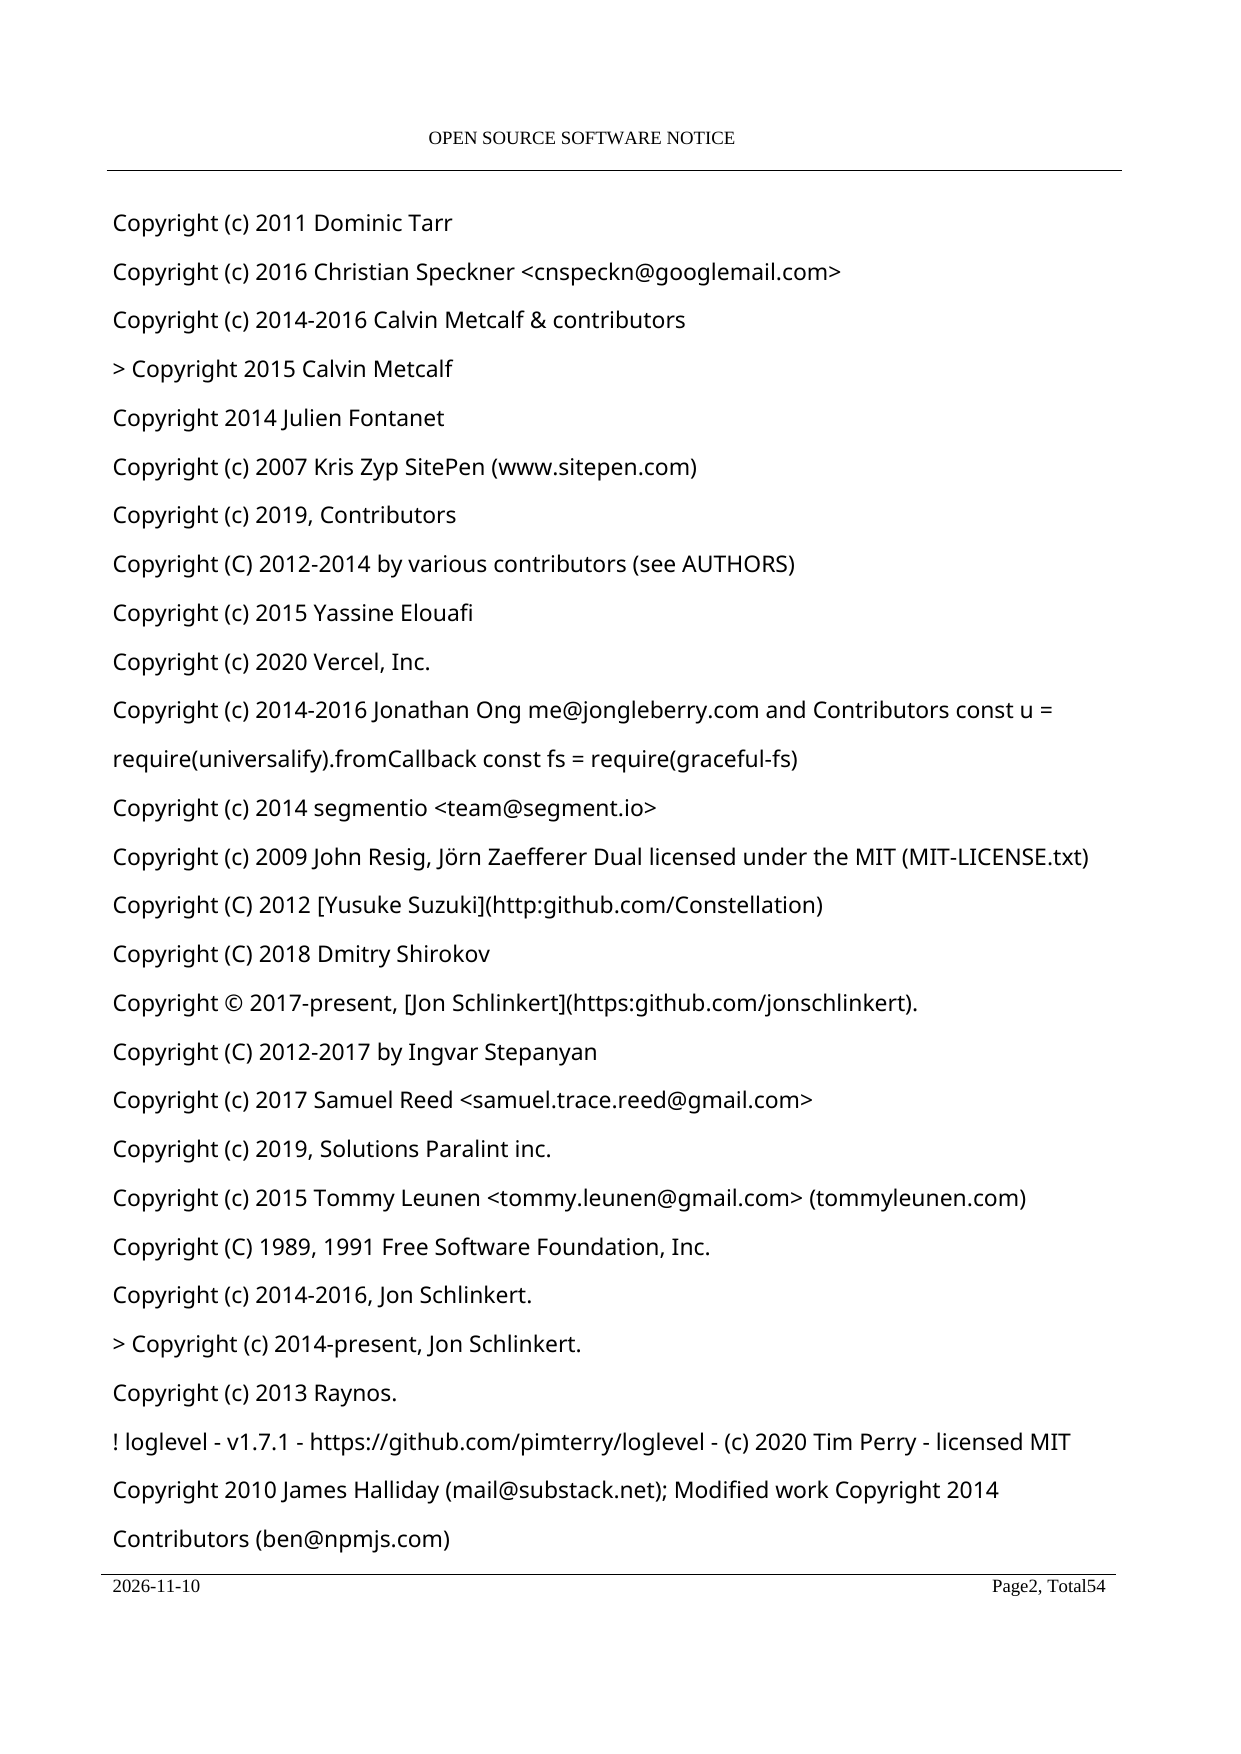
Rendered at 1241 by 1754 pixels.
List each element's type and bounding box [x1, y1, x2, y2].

text [112, 206, 1128, 1555]
